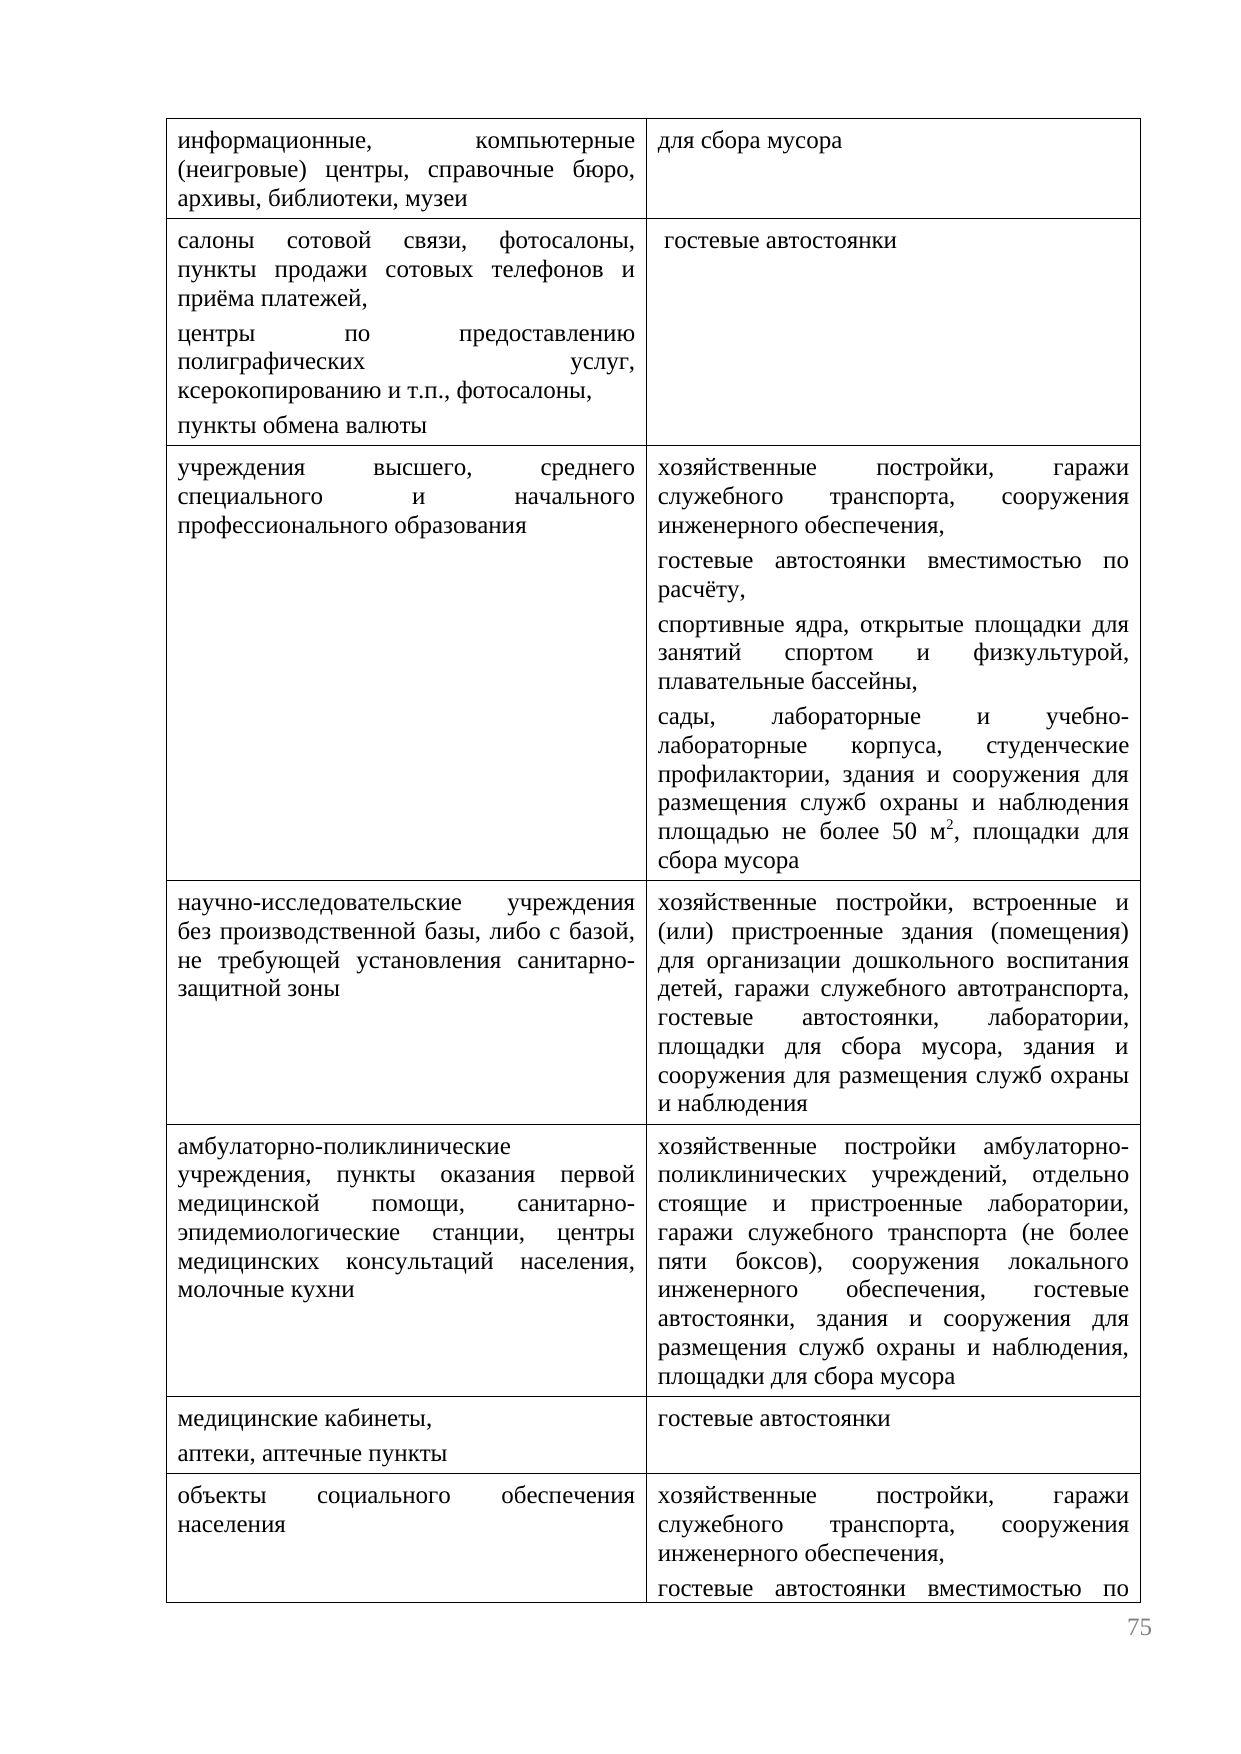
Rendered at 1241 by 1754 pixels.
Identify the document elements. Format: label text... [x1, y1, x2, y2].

table_cell научно-исследовательские учреждения без производственной базы, либо с базой, не требующей установления санитарно-защитной зоны [167, 881, 646, 1123]
table_cell гостевые автостоянки [647, 1397, 1140, 1473]
table_cell хозяйственные постройки, встроенные и (или) пристроенные здания (помещения) для организации дошкольного воспитания детей, гаражи служебного автотранспорта, гостевые автостоянки, лаборатории, площадки для сбора мусора, здания и сооружения для размещения служб охраны и наблюдения [647, 881, 1140, 1123]
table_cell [647, 1474, 1140, 1602]
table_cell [167, 1474, 646, 1602]
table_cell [167, 119, 646, 218]
table_cell амбулаторно-поликлинические учреждения, пункты оказания первой медицинской помощи, санитарно-эпидемиологические станции, центры медицинских консультаций населения, молочные кухни [167, 1125, 646, 1396]
table_cell учреждения высшего, среднего специального и начального профессионального образования [167, 446, 646, 880]
table_cell гостевые автостоянки [647, 219, 1140, 445]
table_cell салоны сотовой связи, фотосалоны, пункты продажи сотовых телефонов и приёма платежей, центры по предоставлению полиграфических услуг, ксерокопированию и т.п., фотосалоны, пункты обмена валюты [167, 219, 646, 445]
table_cell медицинские кабинеты, аптеки, аптечные пункты [167, 1397, 646, 1473]
table_cell хозяйственные постройки, гаражи служебного транспорта, сооружения инженерного обеспечения, гостевые автостоянки вместимостью по расчёту, спортивные ядра, открытые площадки для занятий спортом и физкультурой, плавательные бассейны, сады, лабораторные и учебно-лабораторные корпуса, студенческие профилактории, здания и сооружения для размещения служб охраны и наблюдения площадью не более , площадки для сбора мусора [647, 446, 1140, 880]
table_cell хозяйственные постройки амбулаторно-поликлинических учреждений, отдельно стоящие и пристроенные лаборатории, гаражи служебного транспорта (не более пяти боксов), сооружения локального инженерного обеспечения, гостевые автостоянки, здания и сооружения для размещения служб охраны и наблюдения, площадки для сбора мусора [647, 1125, 1140, 1396]
